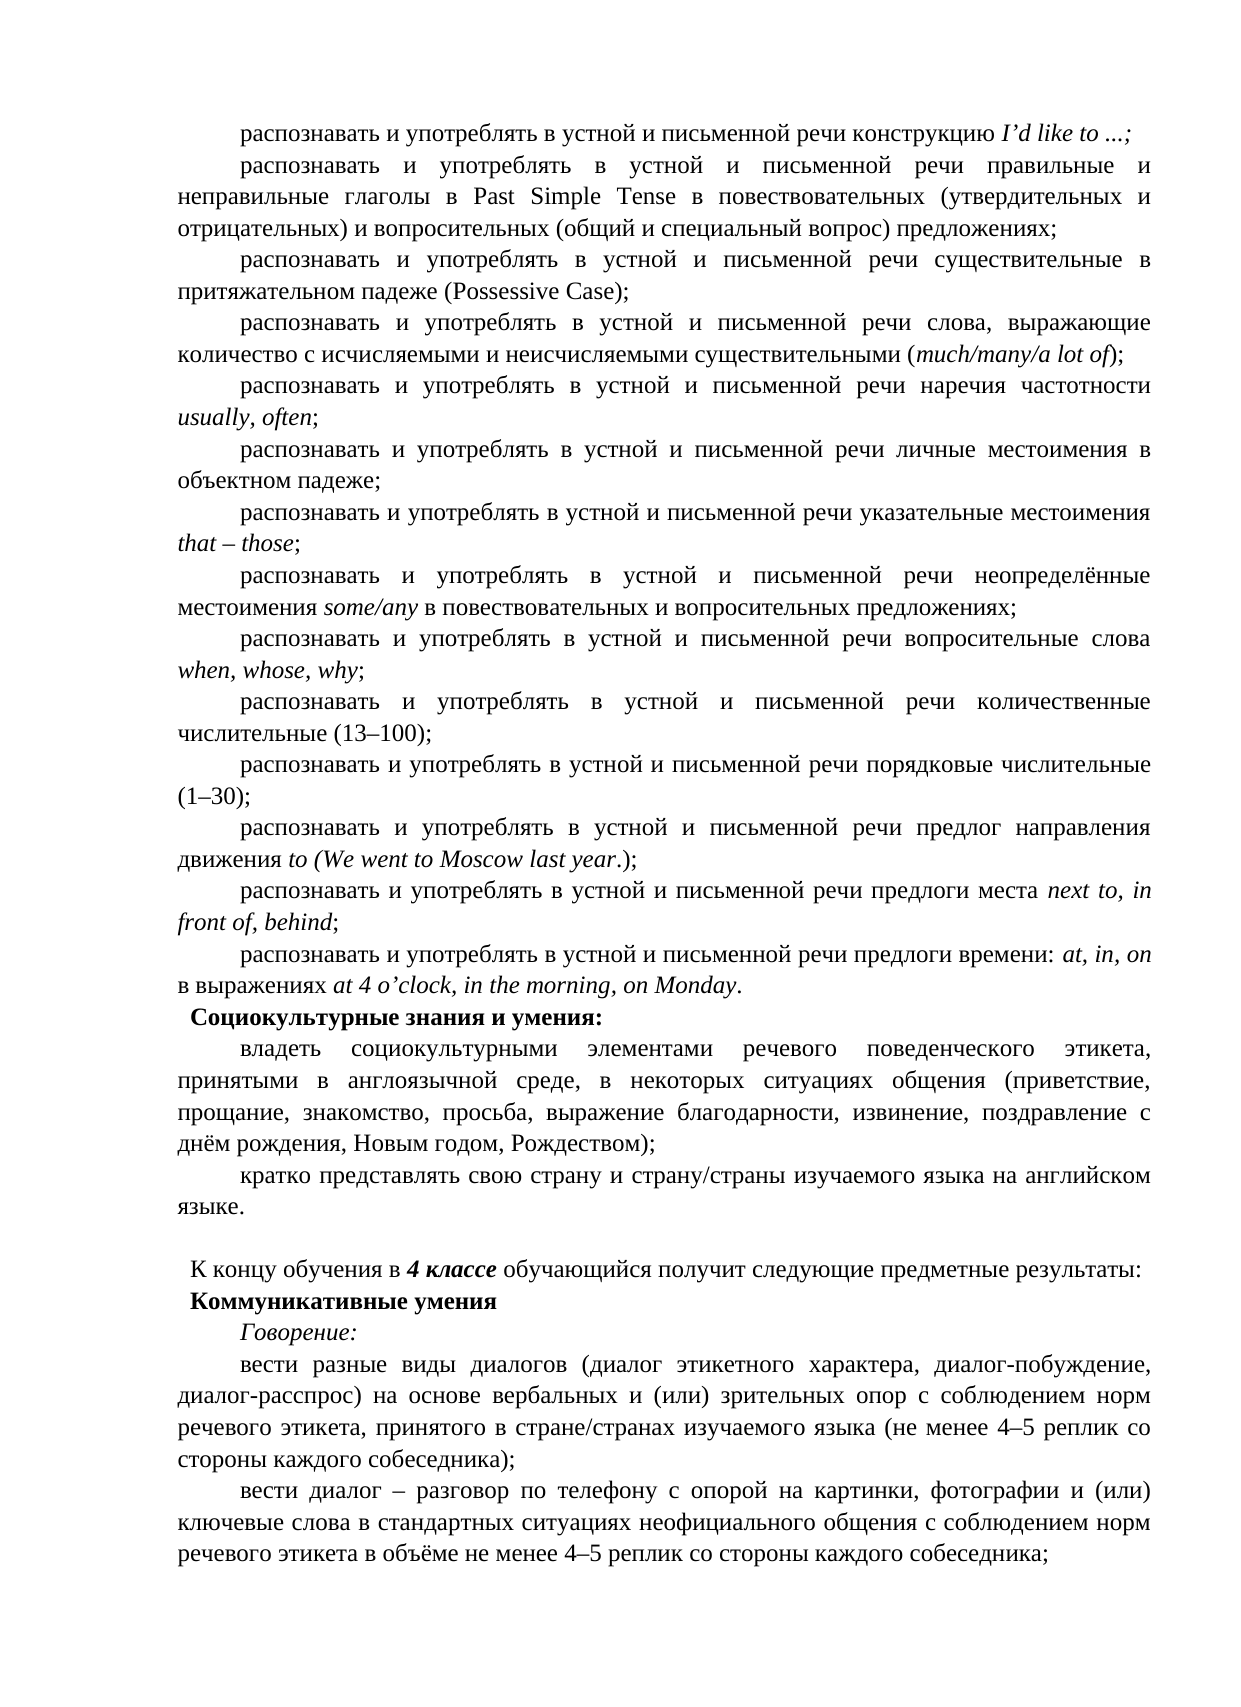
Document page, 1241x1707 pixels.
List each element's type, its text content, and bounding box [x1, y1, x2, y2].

text распознавать и употреблять в устной и письменной речи порядковые числительные (1–30); [177, 749, 1152, 810]
text Социокультурные знания и умения: [190, 1002, 1152, 1031]
text распознавать и употреблять в устной и письменной речи наречия частотности usually, often; [177, 371, 1152, 431]
text распознавать и употреблять в устной и письменной речи существительные в притяжательном падеже (Possessive Case); [177, 244, 1152, 305]
text Говорение: [177, 1317, 1152, 1346]
text распознавать и употреблять в устной и письменной речи предлог направления движения to (We went to Moscow last year.); [177, 812, 1152, 873]
text распознавать и употреблять в устной и письменной речи вопросительные слова when, whose, why; [177, 623, 1152, 683]
text распознавать и употреблять в устной и письменной речи правильные и неправильные глаголы в Past Simple Tense в повествовательных (утвердительных и отрицательных) и вопросительных (общий и специальный вопрос) предложениях; [177, 150, 1152, 242]
text владеть социокультурными элементами речевого поведенческого этикета, принятыми в англоязычной среде, в некоторых ситуациях общения (приветствие, прощание, знакомство, просьба, выражение благодарности, извинение, поздравление с днём рождения, Новым годом, Рождеством); [177, 1033, 1152, 1157]
text кратко представлять свою страну и страну/страны изучаемого языка на английском языке. [177, 1160, 1152, 1220]
text распознавать и употреблять в устной и письменной речи конструкцию I’d like to ...; [177, 118, 1152, 147]
text распознавать и употреблять в устной и письменной речи указательные местоимения that – those; [177, 497, 1152, 557]
text вести разные виды диалогов (диалог этикетного характера, диалог-побуждение, диалог-расспрос) на основе вербальных и (или) зрительных опор с соблюдением норм речевого этикета, принятого в стране/странах изучаемого языка (не менее 4–5 реплик со стороны каждого собеседника); [177, 1349, 1152, 1472]
text распознавать и употреблять в устной и письменной речи слова, выражающие количество с исчисляемыми и неисчисляемыми существительными (much/many/a lot of); [177, 307, 1152, 368]
text К концу обучения в 4 классе обучающийся получит следующие предметные результаты: [190, 1254, 1152, 1283]
text распознавать и употреблять в устной и письменной речи неопределённые местоимения some/any в повествовательных и вопросительных предложениях; [177, 560, 1152, 620]
text распознавать и употреблять в устной и письменной речи предлоги места next to, in front of, behind; [177, 876, 1152, 936]
text Коммуникативные умения [190, 1286, 1152, 1315]
text вести диалог – разговор по телефону с опорой на картинки, фотографии и (или) ключевые слова в стандартных ситуациях неофициального общения с соблюдением норм речевого этикета в объёме не менее 4–5 реплик со стороны каждого собеседника; [177, 1475, 1152, 1567]
text распознавать и употреблять в устной и письменной речи личные местоимения в объектном падеже; [177, 434, 1152, 494]
text распознавать и употреблять в устной и письменной речи предлоги времени: at, in, on в выражениях at 4 o’clock, in the morning, on Monday. [177, 939, 1152, 999]
text распознавать и употреблять в устной и письменной речи количественные числительные (13–100); [177, 686, 1152, 747]
